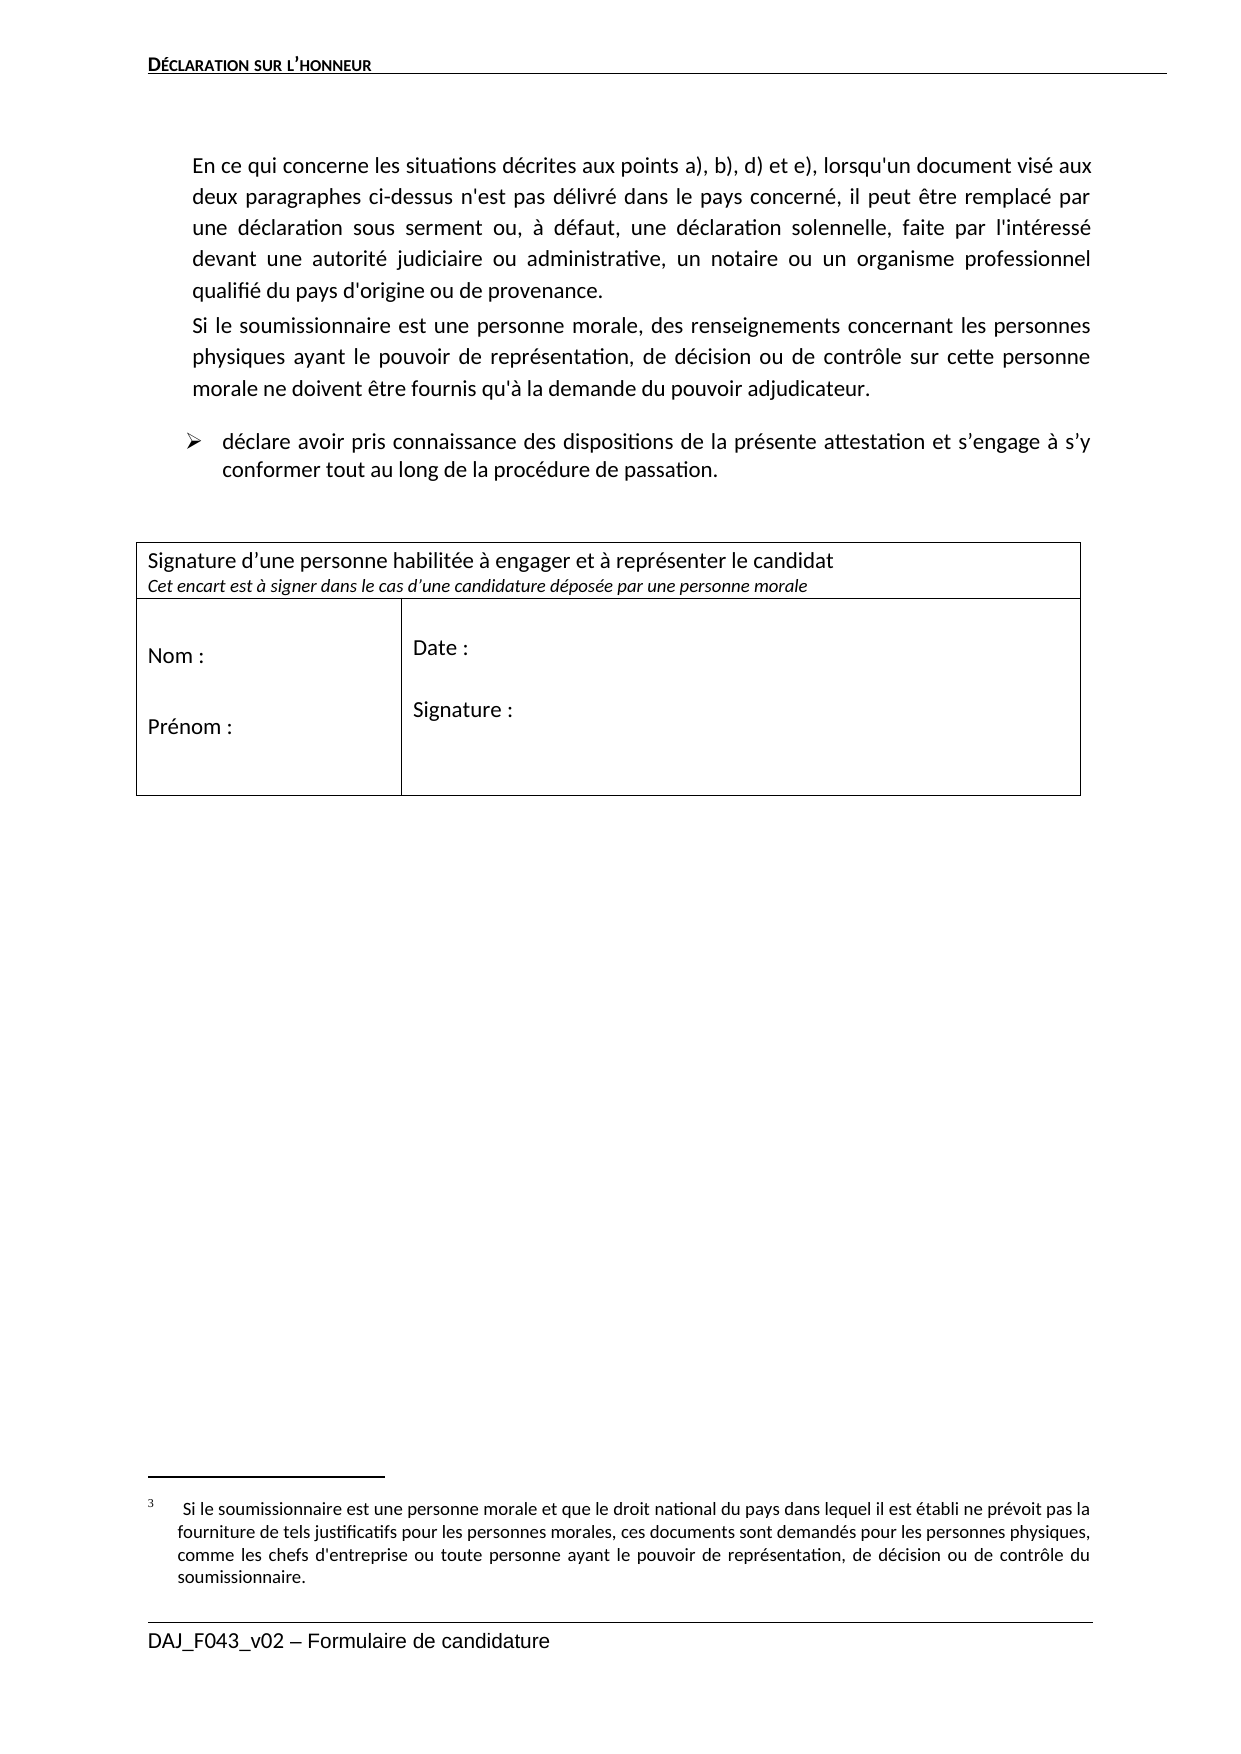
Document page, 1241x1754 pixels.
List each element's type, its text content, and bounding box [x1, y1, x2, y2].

list déclare avoir pris connaissance des dispositions de la présente attestation et s’engage à s’y conformer tout au long de la procédure de passation. [185, 427, 1093, 483]
table_cell Date : Signature : [402, 599, 1080, 795]
table_cell Nom : Prénom : [137, 599, 401, 795]
text Si le soumissionnaire est une personne morale, des renseignements concernant les personnes physiques ayant le pouvoir de représentation, de décision ou de contrôle sur cette personne morale ne doivent être fournis qu'à la demande du pouvoir adjudicateur. [192, 308, 1093, 402]
text En ce qui concerne les situations décrites aux points a), b), d) et e), lorsqu'un document visé aux deux paragraphes ci-dessus n'est pas délivré dans le pays concerné, il peut être remplacé par une déclaration sous serment ou, à défaut, une déclaration solennelle, faite par l'intéressé devant une autorité judiciaire ou administrative, un notaire ou un organisme professionnel qualifié du pays d'origine ou de provenance. [192, 148, 1093, 304]
table_header Signature d’une personne habilitée à engager et à représenter le candidat Cet encart est à signer dans le cas d’une candidature déposée par une personne morale [137, 543, 1080, 597]
